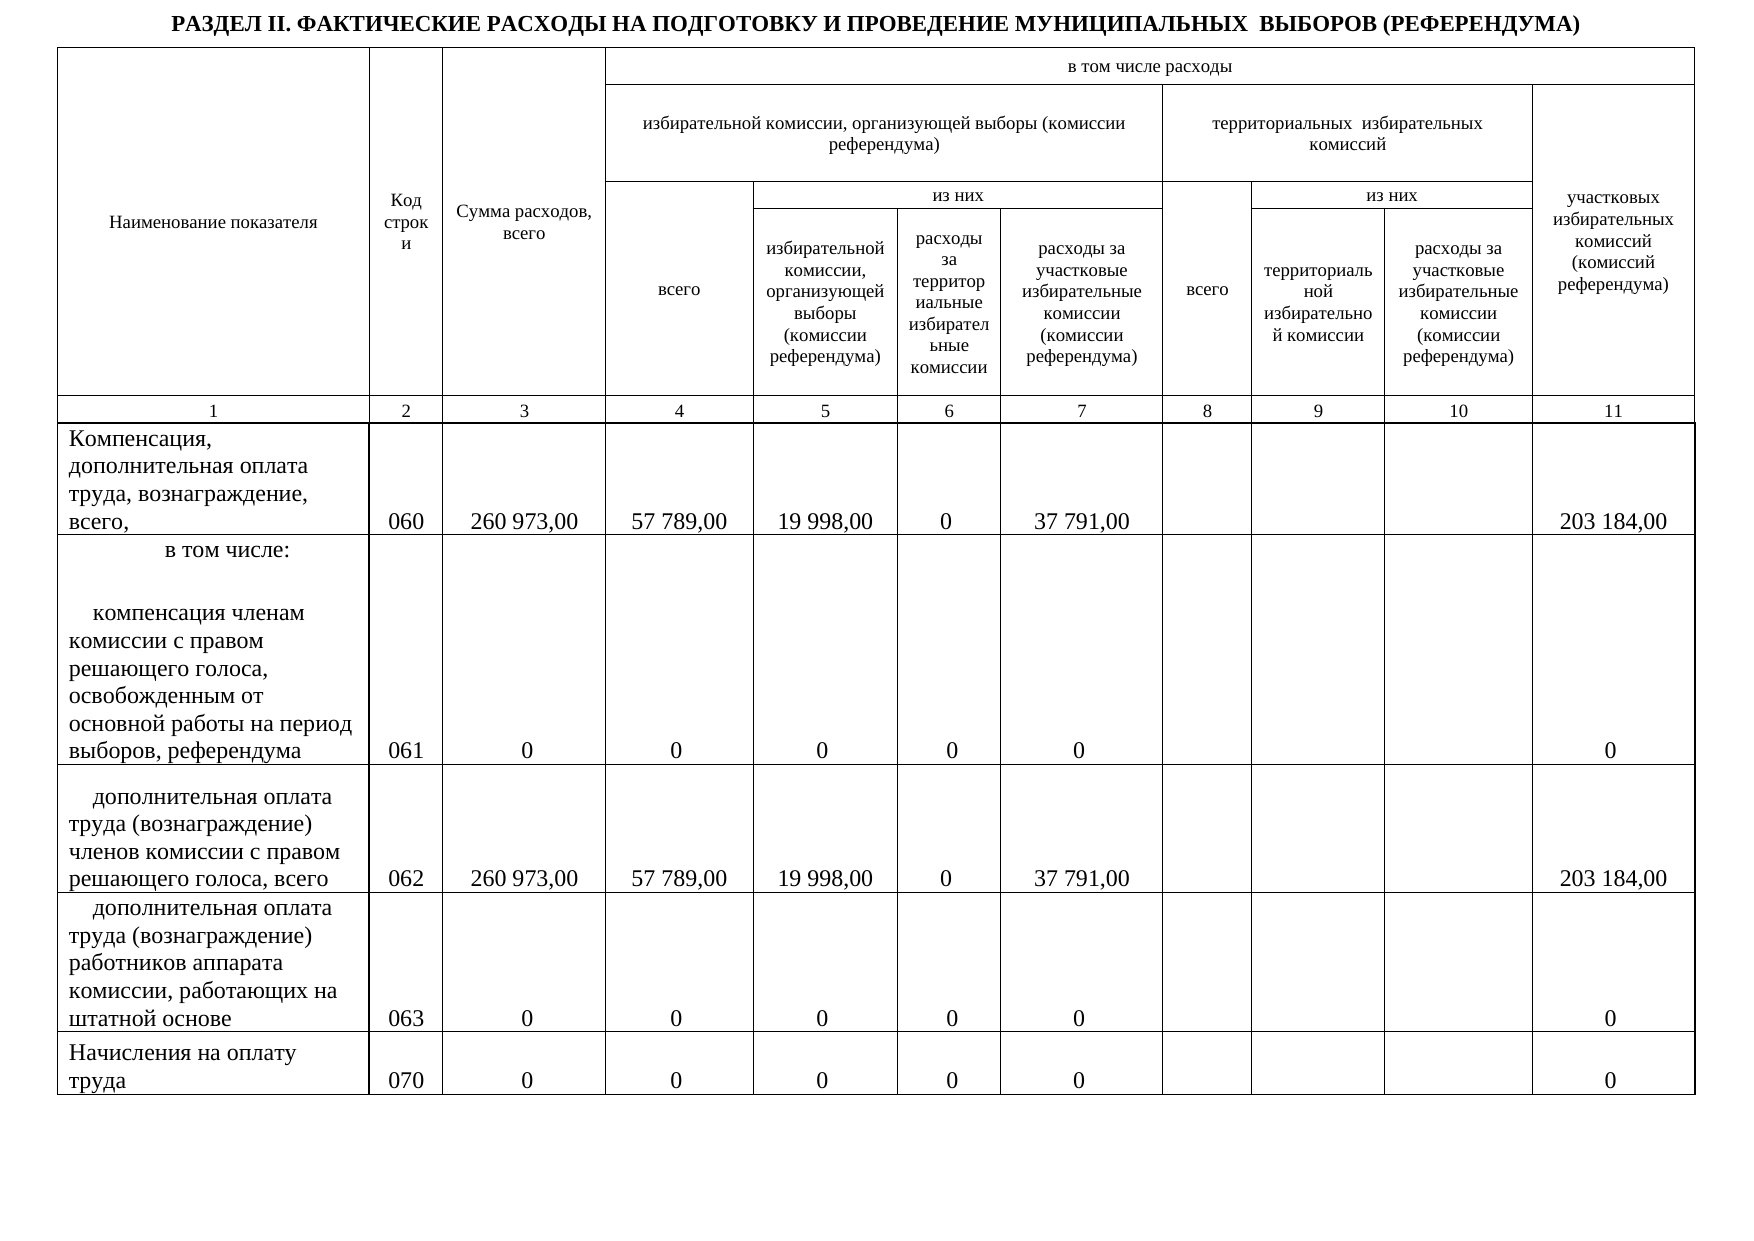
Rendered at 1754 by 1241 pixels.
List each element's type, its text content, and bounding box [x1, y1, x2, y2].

table_cell [1001, 535, 1162, 566]
table_cell 0 [898, 893, 1000, 1031]
table_cell [1385, 1032, 1532, 1094]
table_cell [1252, 1032, 1384, 1094]
table_cell [1252, 424, 1384, 534]
table_cell всего [606, 182, 753, 395]
table_cell [1252, 893, 1384, 1031]
table_cell 0 [1001, 566, 1162, 764]
table_cell [1163, 566, 1251, 764]
table_cell 0 [754, 1032, 897, 1094]
table_cell избирательной комиссии, организующей выборы (комиссии референдума) [606, 85, 1162, 181]
table_cell 0 [754, 566, 897, 764]
table_cell 0 [606, 1032, 753, 1094]
table_cell 4 [606, 396, 753, 422]
table_cell [370, 535, 442, 566]
table_cell [606, 535, 753, 566]
table_cell 19 998,00 [754, 765, 897, 892]
table_cell [1252, 566, 1384, 764]
table_cell дополнительная оплата труда (вознаграждение) членов комиссии с правом решающего голоса, всего [58, 765, 368, 892]
table_cell Сумма расходов, всего [443, 48, 605, 395]
table_cell [1385, 535, 1532, 566]
table_cell 061 [370, 566, 442, 764]
table_cell 062 [370, 765, 442, 892]
table_cell расходы за участковые избирательные комиссии (комиссии референдума) [1385, 209, 1532, 395]
table_cell 10 [1385, 396, 1532, 422]
table_cell расходы за территориальные избирательные комиссии [898, 209, 1000, 395]
table_cell 0 [443, 893, 605, 1031]
table_cell [1385, 765, 1532, 892]
table_cell 2 [370, 396, 442, 422]
table_cell 5 [754, 396, 897, 422]
table_cell [1163, 765, 1251, 892]
table_cell 260 973,00 [443, 765, 605, 892]
table_cell [898, 535, 1000, 566]
table_cell участковых избирательных комиссий (комиссий референдума) [1533, 85, 1694, 395]
table_cell 0 [443, 566, 605, 764]
table_cell дополнительная оплата труда (вознаграждение) работников аппарата комиссии, работающих на штатной основе [58, 893, 368, 1031]
table_cell 11 [1533, 396, 1694, 422]
table_cell [1163, 424, 1251, 534]
table_cell Начисления на оплату труда [58, 1032, 368, 1094]
table_cell 3 [443, 396, 605, 422]
table_cell 0 [1533, 893, 1694, 1031]
table_cell 063 [370, 893, 442, 1031]
table_cell 37 791,00 [1001, 424, 1162, 534]
table_cell из них [1252, 182, 1532, 208]
table_cell расходы за участковые избирательные комиссии (комиссии референдума) [1001, 209, 1162, 395]
table_cell 37 791,00 [1001, 765, 1162, 892]
table_cell 0 [1533, 1032, 1694, 1094]
table_cell 7 [1001, 396, 1162, 422]
table_cell 260 973,00 [443, 424, 605, 534]
table_cell 203 184,00 [1533, 424, 1694, 534]
table_cell 1 [58, 396, 369, 422]
table_cell избирательной комиссии, организующей выборы (комиссии референдума) [754, 209, 897, 395]
table_cell 57 789,00 [606, 765, 753, 892]
table_cell 0 [898, 566, 1000, 764]
table_cell территориальной избирательной комиссии [1252, 209, 1384, 395]
table_cell 0 [898, 1032, 1000, 1094]
table_cell 0 [606, 566, 753, 764]
table_cell Наименование показателя [58, 48, 369, 395]
table_cell [1385, 893, 1532, 1031]
table_cell [1163, 1032, 1251, 1094]
table_cell всего [1163, 182, 1251, 395]
table_cell из них [754, 182, 1162, 208]
table_cell Код строки [370, 48, 442, 395]
table_cell [443, 535, 605, 566]
table_cell 9 [1252, 396, 1384, 422]
table_cell компенсация членам комиссии с правом решающего голоса, освобожденным от основной работы на период выборов, референдума [58, 566, 368, 764]
table_cell [1163, 893, 1251, 1031]
table_cell в том числе расходы [606, 48, 1694, 84]
table_cell 57 789,00 [606, 424, 753, 534]
table_cell 0 [1533, 566, 1694, 764]
table_cell территориальных избирательных комиссий [1163, 85, 1532, 181]
table_cell 0 [443, 1032, 605, 1094]
table_cell 19 998,00 [754, 424, 897, 534]
table_cell 0 [1001, 1032, 1162, 1094]
table_cell 6 [898, 396, 1000, 422]
table_cell [1252, 765, 1384, 892]
table_cell [1385, 566, 1532, 764]
table_cell Компенсация, дополнительная оплата труда, вознаграждение, всего, [58, 424, 368, 534]
table_cell 0 [898, 424, 1000, 534]
table_header РАЗДЕЛ II. ФАКТИЧЕСКИЕ РАСХОДЫ НА ПОДГОТОВКУ И ПРОВЕДЕНИЕ МУНИЦИПАЛЬНЫХ ВЫБОРОВ (РЕФЕРЕНДУМА) [58, 0, 1694, 47]
table_cell [1163, 535, 1251, 566]
table_cell 0 [1001, 893, 1162, 1031]
table_cell 0 [606, 893, 753, 1031]
table_cell [754, 535, 897, 566]
table_cell 0 [754, 893, 897, 1031]
table_cell 203 184,00 [1533, 765, 1694, 892]
table_cell 060 [370, 424, 442, 534]
table_cell [1533, 535, 1694, 566]
table_cell 070 [370, 1032, 442, 1094]
table_cell [1252, 535, 1384, 566]
table_cell 8 [1163, 396, 1251, 422]
table_cell 0 [898, 765, 1000, 892]
table_cell в том числе: [58, 535, 368, 566]
table_cell [1385, 424, 1532, 534]
